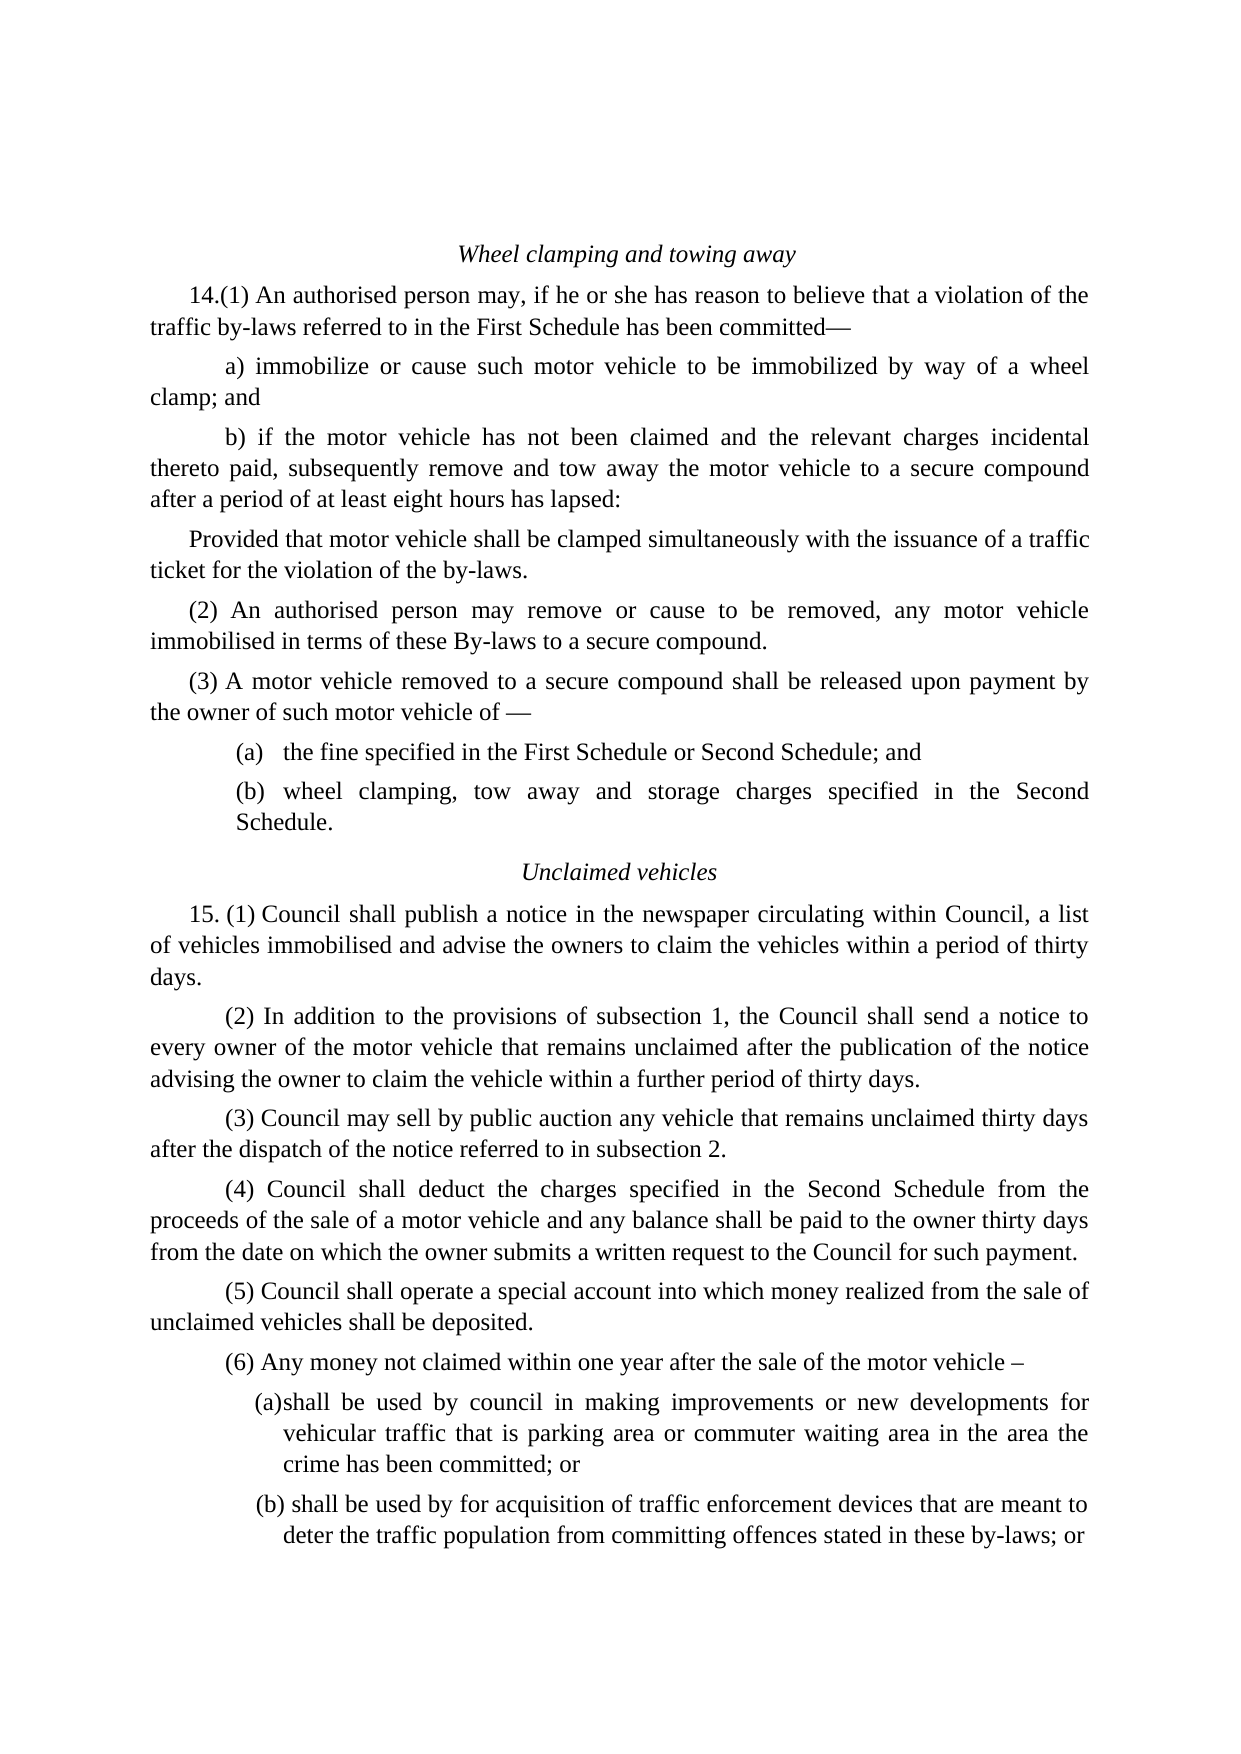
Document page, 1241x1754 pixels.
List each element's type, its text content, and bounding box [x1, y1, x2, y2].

text 15. (1) Council shall publish a notice in the newspaper circulating within Council, a list of vehicles immobilised and advise the owners to claim the vehicles within a period of thirty days. [150, 897, 1090, 991]
text (3) A motor vehicle removed to a secure compound shall be released upon payment by the owner of such motor vehicle of — [150, 664, 1090, 727]
text (5) Council shall operate a special account into which money realized from the sale of unclaimed vehicles shall be deposited. [150, 1274, 1090, 1337]
text (2) An authorised person may remove or cause to be removed, any motor vehicle immobilised in terms of these By-laws to a secure compound. [150, 593, 1090, 656]
text 14.(1) An authorised person may, if he or she has reason to believe that a violation of the traffic by-laws referred to in the First Schedule has been committed— [150, 279, 1090, 341]
text (3) Council may sell by public auction any vehicle that remains unclaimed thirty days after the dispatch of the notice referred to in subsection 2. [150, 1102, 1090, 1164]
text b) if the motor vehicle has not been claimed and the relevant charges incidental thereto paid, subsequently remove and tow away the motor vehicle to a secure compound after a period of at least eight hours has lapsed: [150, 420, 1090, 514]
text a) immobilize or cause such motor vehicle to be immobilized by way of a wheel clamp; and [150, 349, 1090, 412]
text (b) wheel clamping, tow away and storage charges specified in the Second Schedule. [150, 774, 1090, 837]
text Wheel clamping and towing away [150, 237, 1090, 268]
text Provided that motor vehicle shall be clamped simultaneously with the issuance of a traffic ticket for the violation of the by-laws. [150, 522, 1090, 585]
text (a) the fine specified in the First Schedule or Second Schedule; and [150, 735, 1090, 766]
text (a) shall be used by council in making improvements or new developments for vehicular traffic that is parking area or commuter waiting area in the area the crime has been committed; or [150, 1385, 1090, 1479]
text (6) Any money not claimed within one year after the sale of the motor vehicle – [150, 1345, 1090, 1377]
text Unclaimed vehicles [150, 856, 1090, 887]
text (b) shall be used by for acquisition of traffic enforcement devices that are meant to deter the traffic population from committing offences stated in these by-laws; or [197, 1487, 1090, 1549]
text (4) Council shall deduct the charges specified in the Second Schedule from the proceeds of the sale of a motor vehicle and any balance shall be paid to the owner thirty days from the date on which the owner submits a written request to the Council for such payment. [150, 1172, 1090, 1266]
text (2) In addition to the provisions of subsection 1, the Council shall send a notice to every owner of the motor vehicle that remains unclaimed after the publication of the notice advising the owner to claim the vehicle within a further period of thirty days. [150, 999, 1090, 1093]
